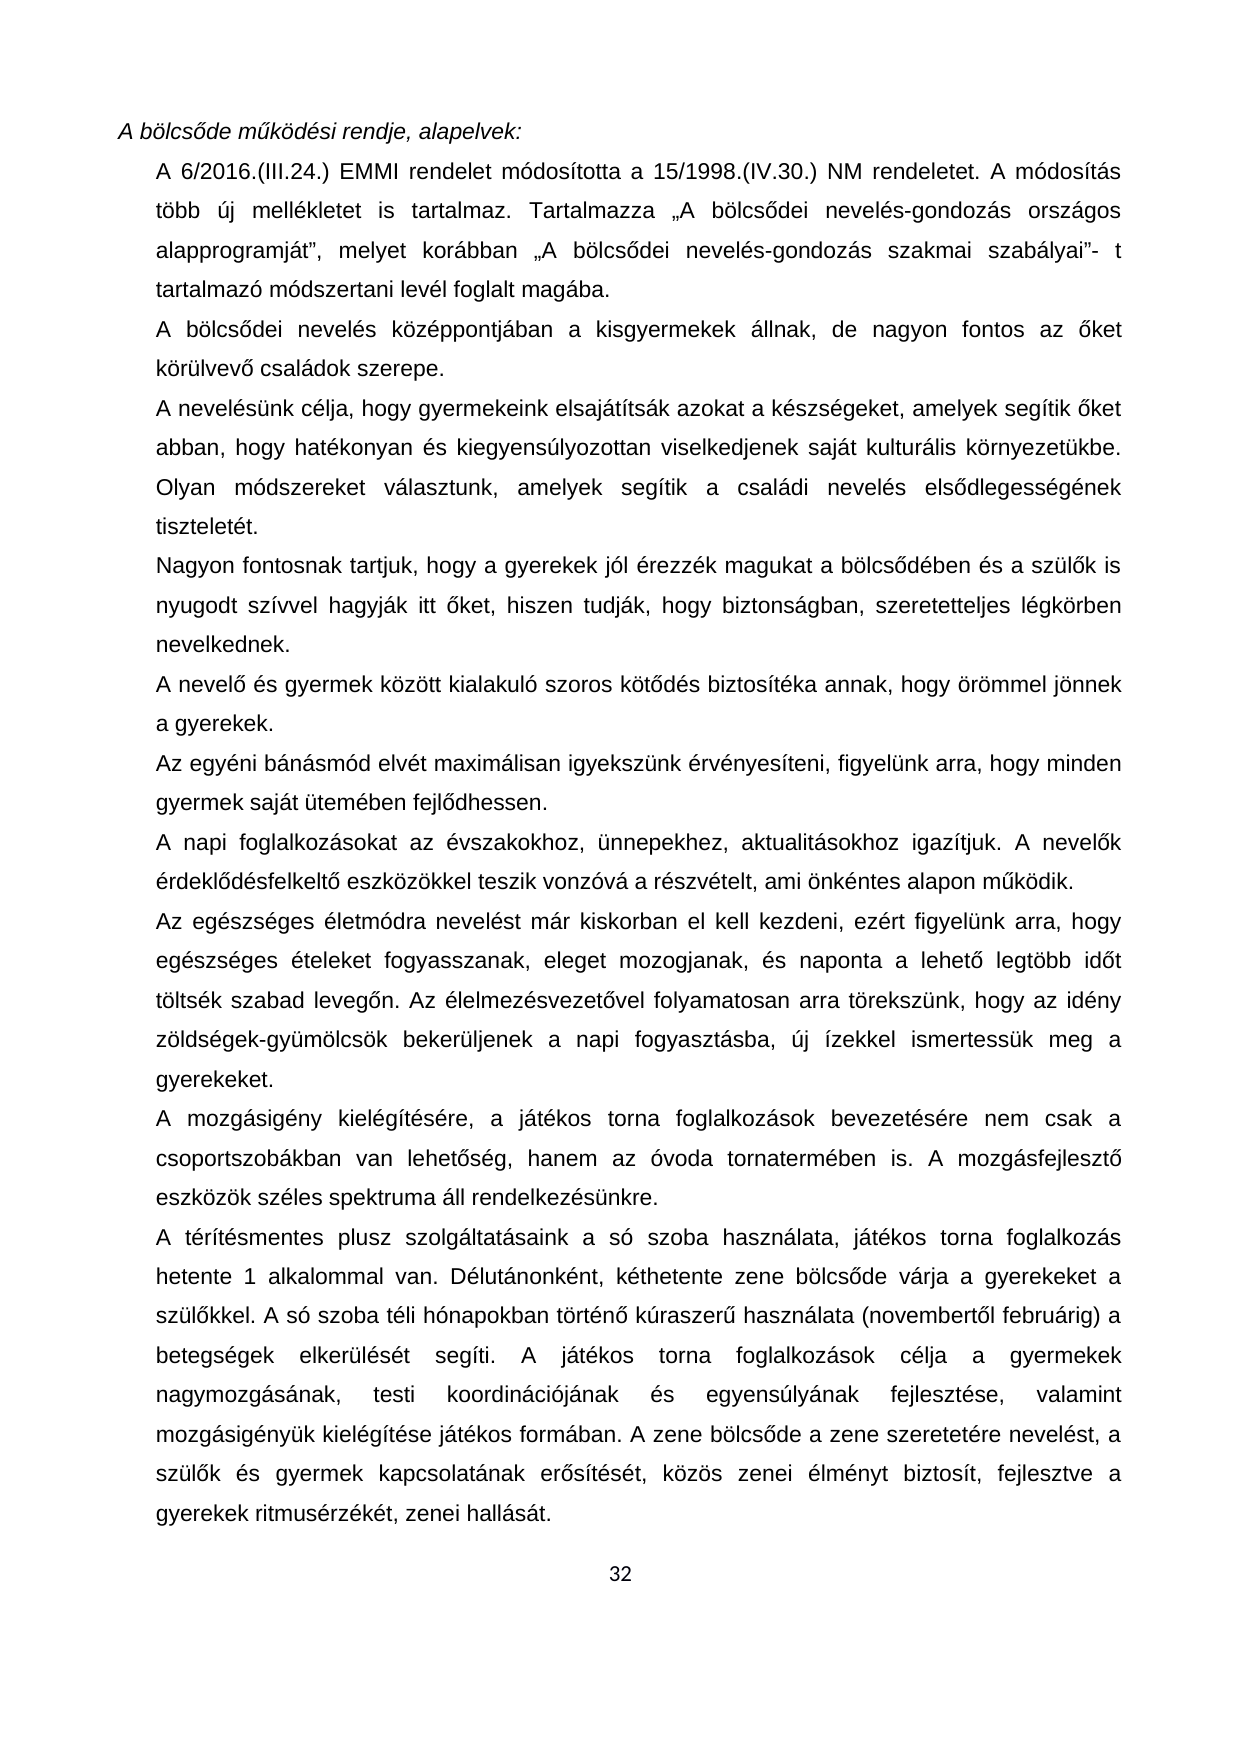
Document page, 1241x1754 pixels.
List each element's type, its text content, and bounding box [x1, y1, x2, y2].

text A nevelő és gyermek között kialakuló szoros kötődés biztosítéka annak, hogy örömmel jönnek a gyerekek. [156, 671, 1122, 737]
text A mozgásigény kielégítésére, a játékos torna foglalkozások bevezetésére nem csak a csoportszobákban van lehetőség, hanem az óvoda tornatermében is. A mozgásfejlesztő eszközök széles spektruma áll rendelkezésünkre. [156, 1105, 1122, 1210]
text A térítésmentes plusz szolgáltatásaink a só szoba használata, játékos torna foglalkozás hetente 1 alkalommal van. Délutánonként, kéthetente zene bölcsőde várja a gyerekeket a szülőkkel. A só szoba téli hónapokban történő kúraszerű használata (novembertől februárig) a betegségek elkerülését segíti. A játékos torna foglalkozások célja a gyermekek nagymozgásának, testi koordinációjának és egyensúlyának fejlesztése, valamint mozgásigényük kielégítése játékos formában. A zene bölcsőde a zene szeretetére nevelést, a szülők és gyermek kapcsolatának erősítését, közös zenei élményt biztosít, fejlesztve a gyerekek ritmusérzékét, zenei hallását. [156, 1223, 1122, 1526]
text Az egyéni bánásmód elvét maximálisan igyekszünk érvényesíteni, figyelünk arra, hogy minden gyermek saját ütemében fejlődhessen. [156, 750, 1122, 816]
text Az egészséges életmódra nevelést már kiskorban el kell kezdeni, ezért figyelünk arra, hogy egészséges ételeket fogyasszanak, eleget mozogjanak, és naponta a lehető legtöbb időt töltsék szabad levegőn. Az élelmezésvezetővel folyamatosan arra törekszünk, hogy az idény zöldségek-gyümölcsök bekerüljenek a napi fogyasztásba, új ízekkel ismertessük meg a gyerekeket. [156, 908, 1122, 1092]
text A bölcsődei nevelés középpontjában a kisgyermekek állnak, de nagyon fontos az őket körülvevő családok szerepe. [156, 316, 1122, 381]
text A napi foglalkozásokat az évszakokhoz, ünnepekhez, aktualitásokhoz igazítjuk. A nevelők érdeklődésfelkeltő eszközökkel teszik vonzóvá a részvételt, ami önkéntes alapon működik. [156, 829, 1122, 894]
text A bölcsőde működési rendje, alapelvek: [118, 118, 1122, 144]
text A nevelésünk célja, hogy gyermekeink elsajátítsák azokat a készségeket, amelyek segítik őket abban, hogy hatékonyan és kiegyensúlyozottan viselkedjenek saját kulturális környezetükbe. Olyan módszereket választunk, amelyek segítik a családi nevelés elsődlegességének tiszteletét. [156, 394, 1122, 539]
text Nagyon fontosnak tartjuk, hogy a gyerekek jól érezzék magukat a bölcsődében és a szülők is nyugodt szívvel hagyják itt őket, hiszen tudják, hogy biztonságban, szeretetteljes légkörben nevelkednek. [156, 552, 1122, 658]
text A 6/2016.(III.24.) EMMI rendelet módosította a 15/1998.(IV.30.) NM rendeletet. A módosítás több új mellékletet is tartalmaz. Tartalmazza „A bölcsődei nevelés-gondozás országos alapprogramját”, melyet korábban „A bölcsődei nevelés-gondozás szakmai szabályai”- t tartalmazó módszertani levél foglalt magába. [156, 158, 1122, 302]
